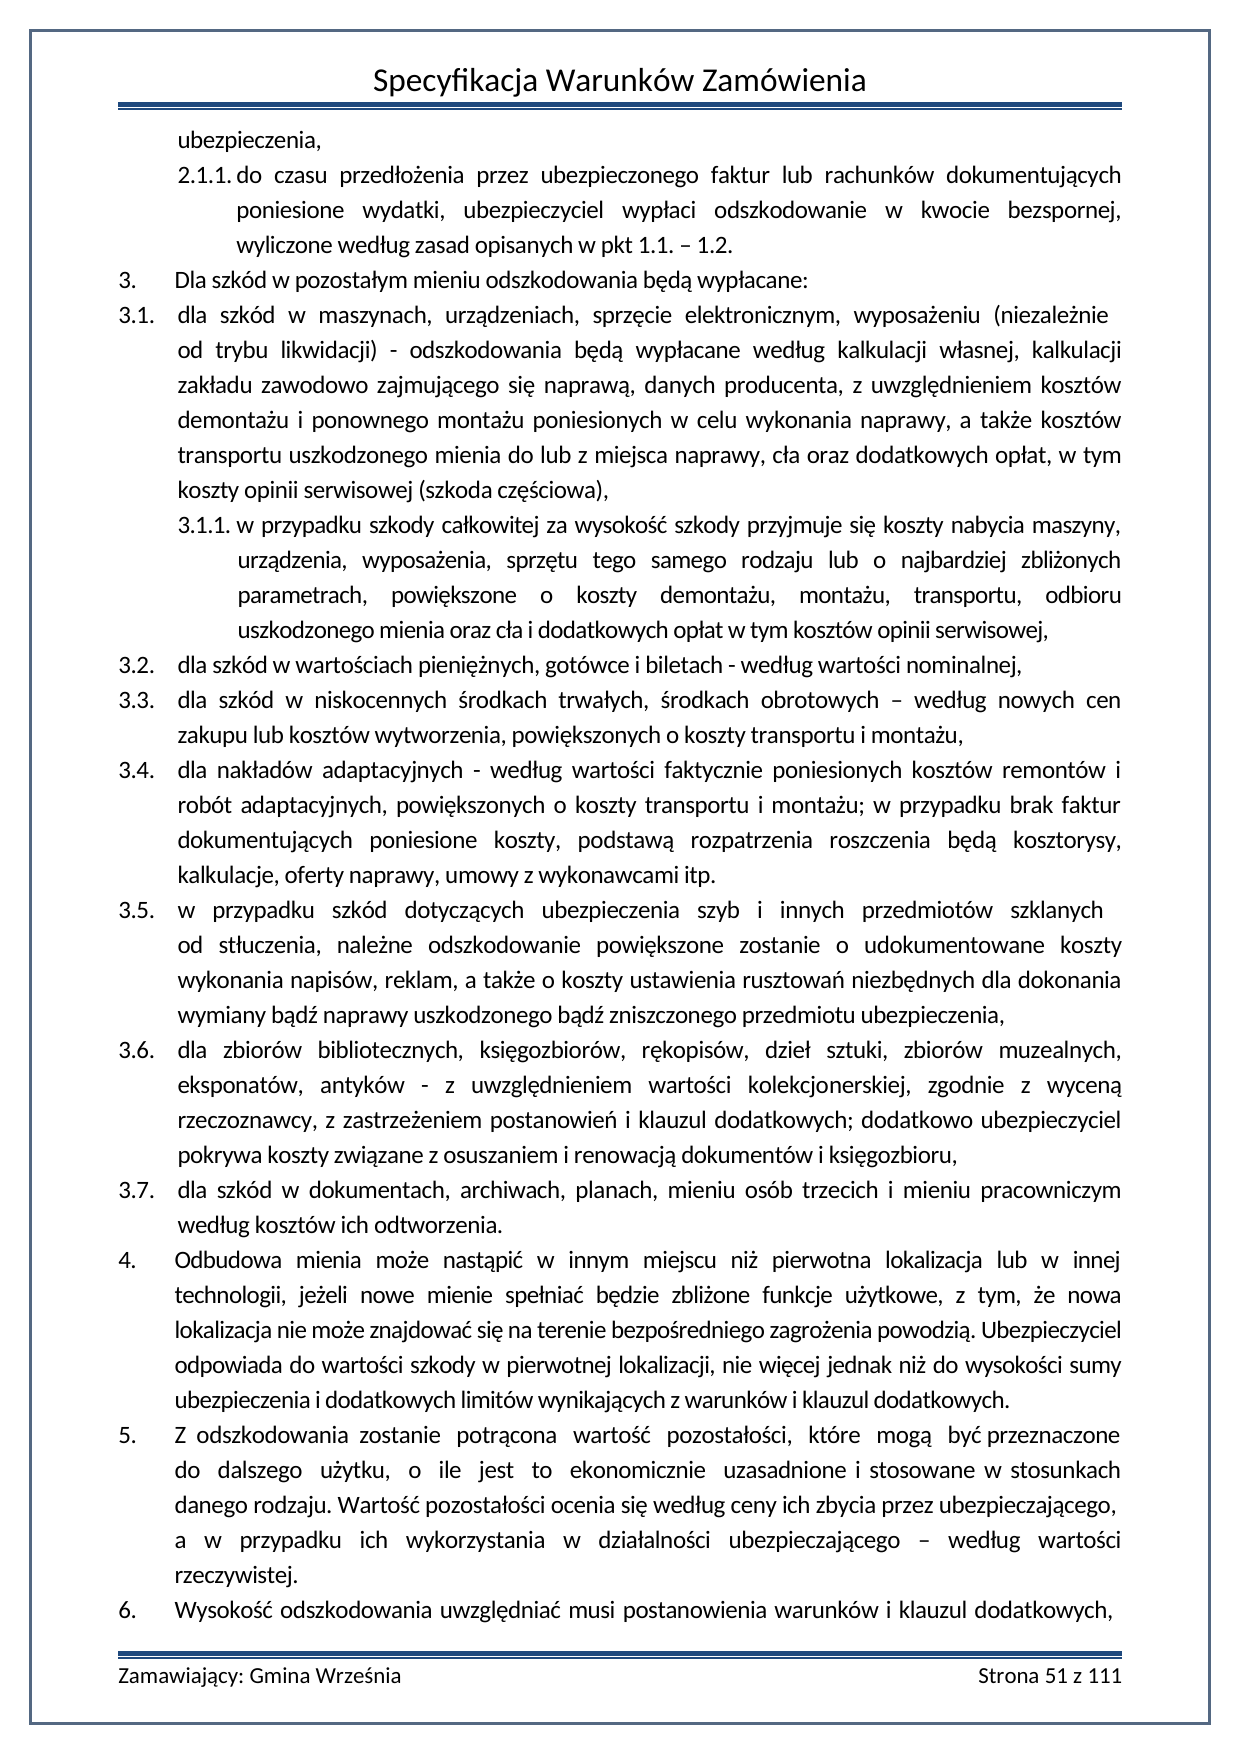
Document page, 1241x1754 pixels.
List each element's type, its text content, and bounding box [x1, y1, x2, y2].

list dla szkód w dokumentach, archiwach, planach, mieniu osób trzecich i mieniu pracowniczym według kosztów ich odtworzenia. [118, 1174, 1122, 1239]
list dla szkód w wartościach pieniężnych, gotówce i biletach - według wartości nominalnej, [118, 649, 1122, 679]
list do czasu przedłożenia przez ubezpieczonego faktur lub rachunków dokumentujących poniesione wydatki, ubezpieczyciel wypłaci odszkodowanie w kwocie bezspornej, wyliczone według zasad opisanych w pkt 1.1. – 1.2. [177, 159, 1122, 259]
list w przypadku szkody całkowitej za wysokość szkody przyjmuje się koszty nabycia maszyny, urządzenia, wyposażenia, sprzętu tego samego rodzaju lub o najbardziej zbliżonych parametrach, powiększone o koszty demontażu, montażu, transportu, odbioru uszkodzonego mienia oraz cła i dodatkowych opłat w tym kosztów opinii serwisowej, [177, 509, 1122, 644]
list Z odszkodowania zostanie potrącona wartość pozostałości, które mogą być przeznaczone do dalszego użytku, o ile jest to ekonomicznie uzasadnione i stosowane w stosunkach danego rodzaju. Wartość pozostałości ocenia się według ceny ich zbycia przez ubezpieczającego, a w przypadku ich wykorzystania w działalności ubezpieczającego – według wartości rzeczywistej. [118, 1419, 1122, 1589]
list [118, 1594, 1122, 1624]
list dla szkód w niskocennych środkach trwałych, środkach obrotowych – według nowych cen zakupu lub kosztów wytworzenia, powiększonych o koszty transportu i montażu, [118, 684, 1122, 749]
list dla nakładów adaptacyjnych - według wartości faktycznie poniesionych kosztów remontów i robót adaptacyjnych, powiększonych o koszty transportu i montażu; w przypadku brak faktur dokumentujących poniesione koszty, podstawą rozpatrzenia roszczenia będą kosztorysy, kalkulacje, oferty naprawy, umowy z wykonawcami itp. [118, 754, 1122, 889]
list dla szkód w maszynach, urządzeniach, sprzęcie elektronicznym, wyposażeniu (niezależnie od trybu likwidacji) - odszkodowania będą wypłacane według kalkulacji własnej, kalkulacji zakładu zawodowo zajmującego się naprawą, danych producenta, z uwzględnieniem kosztów demontażu i ponownego montażu poniesionych w celu wykonania naprawy, a także kosztów transportu uszkodzonego mienia do lub z miejsca naprawy, cła oraz dodatkowych opłat, w tym koszty opinii serwisowej (szkoda częściowa), [118, 299, 1122, 504]
list Dla szkód w pozostałym mieniu odszkodowania będą wypłacane: [118, 264, 1122, 294]
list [118, 124, 1122, 154]
list dla zbiorów bibliotecznych, księgozbiorów, rękopisów, dzieł sztuki, zbiorów muzealnych, eksponatów, antyków - z uwzględnieniem wartości kolekcjonerskiej, zgodnie z wyceną rzeczoznawcy, z zastrzeżeniem postanowień i klauzul dodatkowych; dodatkowo ubezpieczyciel pokrywa koszty związane z osuszaniem i renowacją dokumentów i księgozbioru, [118, 1034, 1122, 1169]
list w przypadku szkód dotyczących ubezpieczenia szyb i innych przedmiotów szklanych od stłuczenia, należne odszkodowanie powiększone zostanie o udokumentowane koszty wykonania napisów, reklam, a także o koszty ustawienia rusztowań niezbędnych dla dokonania wymiany bądź naprawy uszkodzonego bądź zniszczonego przedmiotu ubezpieczenia, [118, 894, 1122, 1029]
list Odbudowa mienia może nastąpić w innym miejscu niż pierwotna lokalizacja lub w innej technologii, jeżeli nowe mienie spełniać będzie zbliżone funkcje użytkowe, z tym, że nowa lokalizacja nie może znajdować się na terenie bezpośredniego zagrożenia powodzią. Ubezpieczyciel odpowiada do wartości szkody w pierwotnej lokalizacji, nie więcej jednak niż do wysokości sumy ubezpieczenia i dodatkowych limitów wynikających z warunków i klauzul dodatkowych. [118, 1244, 1122, 1414]
